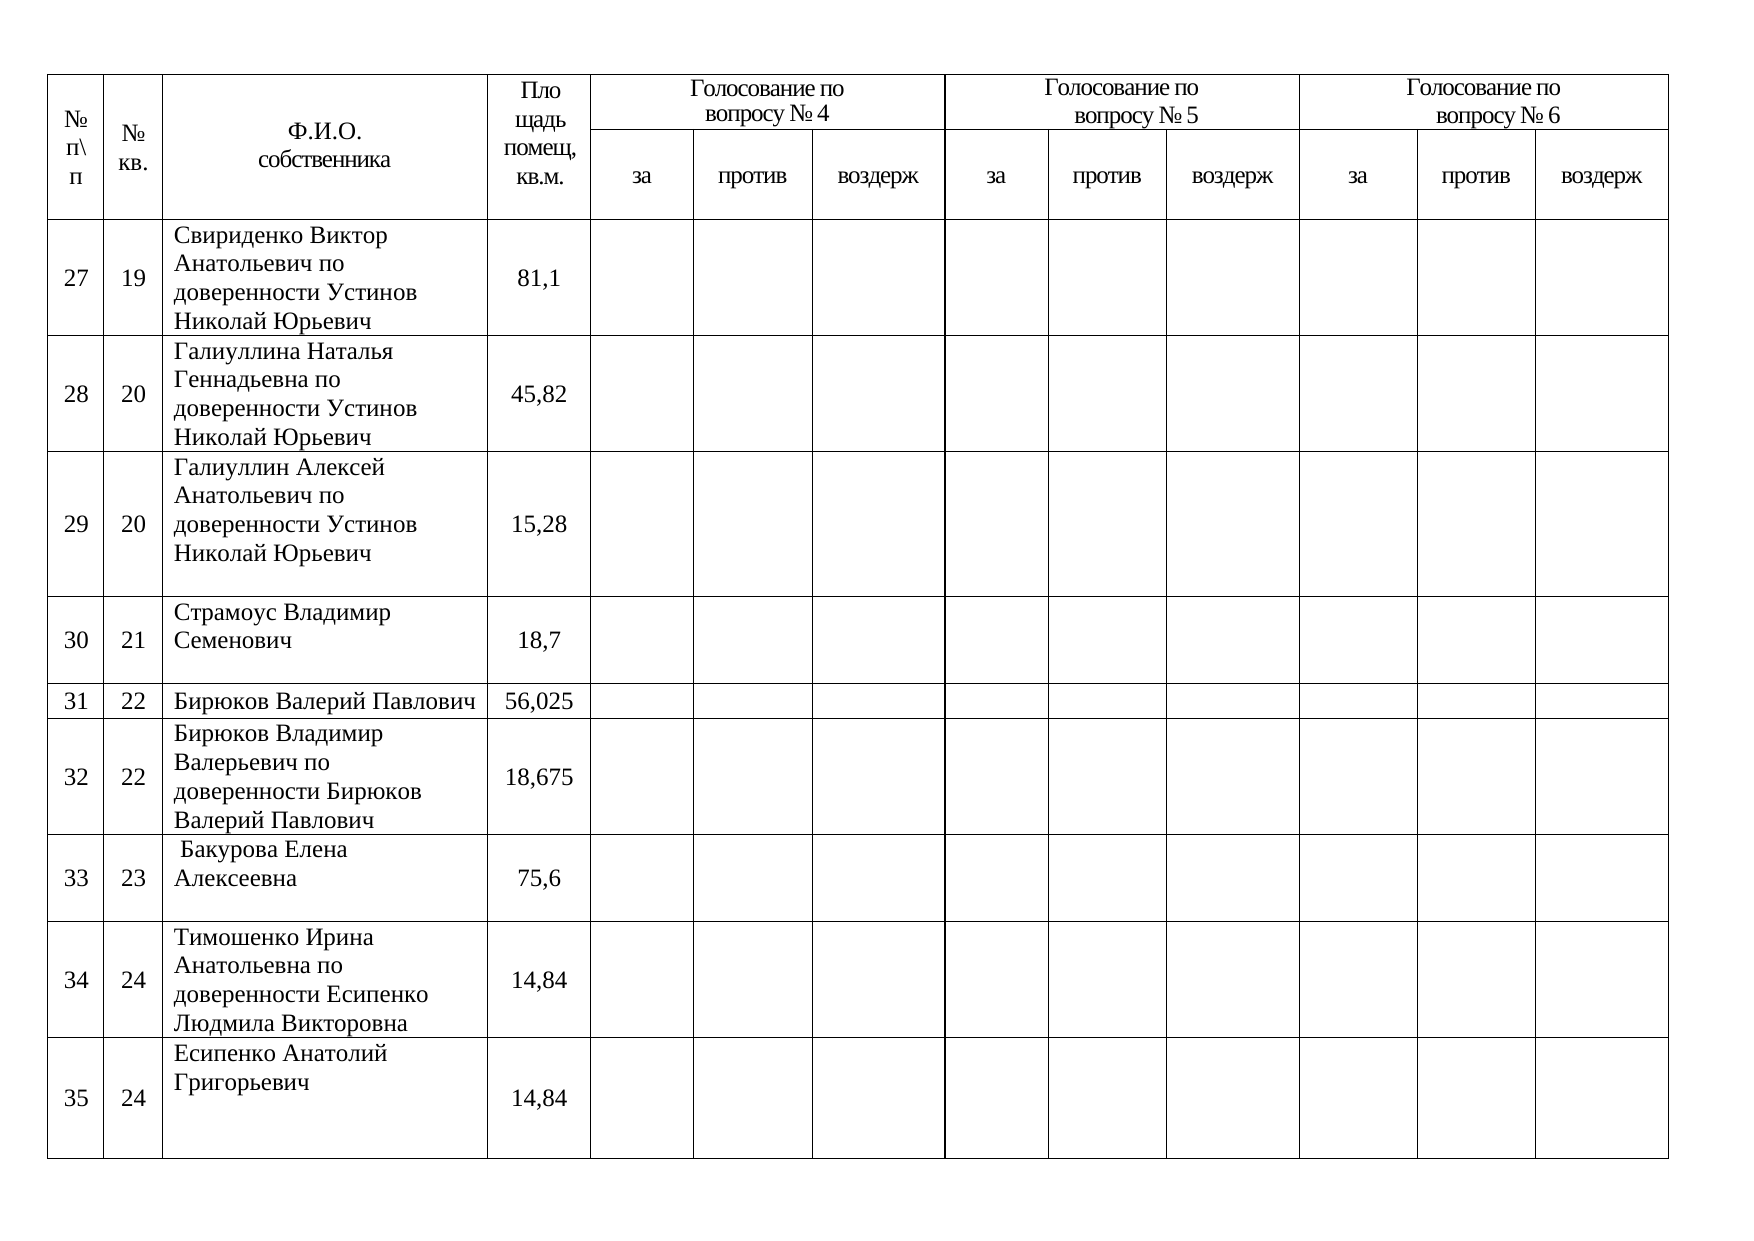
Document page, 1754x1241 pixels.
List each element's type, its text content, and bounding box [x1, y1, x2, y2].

table_cell Свириденко Виктор Анатольевич по доверенности Устинов Николай Юрьевич [163, 220, 487, 335]
table_cell [1049, 922, 1166, 1037]
table_cell Голосование по вопросу № 4 [591, 75, 944, 129]
table_cell [694, 1038, 812, 1158]
table_cell [694, 452, 812, 596]
table_cell [694, 684, 812, 717]
table_cell за [1300, 130, 1417, 219]
table_cell [1167, 336, 1299, 451]
table_cell [1418, 835, 1535, 921]
table_cell [946, 684, 1048, 717]
table_cell 24 [104, 1038, 162, 1158]
table_cell [813, 336, 944, 451]
table_cell 24 [104, 922, 162, 1037]
table_cell [591, 922, 693, 1037]
table_cell [813, 719, 944, 833]
table_cell [813, 1038, 944, 1158]
table_cell [1300, 1038, 1417, 1158]
table_cell [1167, 684, 1299, 717]
table_cell [1167, 922, 1299, 1037]
table_cell 31 [48, 684, 103, 717]
table_cell [1536, 336, 1668, 451]
table_cell [1049, 684, 1166, 717]
table_cell [1418, 684, 1535, 717]
table_cell [1536, 684, 1668, 717]
table_cell 75,6 [488, 835, 590, 921]
table_cell [1536, 1038, 1668, 1158]
table_cell [1167, 452, 1299, 596]
table_cell 14,84 [488, 1038, 590, 1158]
table_cell 23 [104, 835, 162, 921]
table_cell [1049, 336, 1166, 451]
table_cell [1167, 220, 1299, 335]
table_cell против [694, 130, 812, 219]
table_cell воздерж [1167, 130, 1299, 219]
table_cell [591, 597, 693, 683]
table_cell за [946, 130, 1048, 219]
table_cell [1418, 1038, 1535, 1158]
table_cell 32 [48, 719, 103, 833]
table_cell [694, 835, 812, 921]
table_cell [1418, 922, 1535, 1037]
table_cell 56,025 [488, 684, 590, 717]
table_cell [694, 220, 812, 335]
table_cell 19 [104, 220, 162, 335]
table_cell [1049, 452, 1166, 596]
table_cell [946, 1038, 1048, 1158]
table_cell [1049, 719, 1166, 833]
table_cell за [591, 130, 693, 219]
table_cell [1300, 684, 1417, 717]
table_cell [946, 922, 1048, 1037]
table_cell 45,82 [488, 336, 590, 451]
table_cell [1049, 835, 1166, 921]
table_cell [1536, 835, 1668, 921]
table_cell [946, 220, 1048, 335]
table_cell Голосование по вопросу № 5 [946, 75, 1299, 129]
table_cell № п\п [48, 75, 103, 219]
table_cell 22 [104, 719, 162, 833]
table_cell против [1418, 130, 1535, 219]
table_cell [813, 220, 944, 335]
table_cell [946, 597, 1048, 683]
table_cell [946, 835, 1048, 921]
table_cell 30 [48, 597, 103, 683]
table_cell [1167, 835, 1299, 921]
table_cell 15,28 [488, 452, 590, 596]
table_cell 27 [48, 220, 103, 335]
table_cell [1300, 220, 1417, 335]
table_cell [1167, 597, 1299, 683]
table_cell Тимошенко Ирина Анатольевна по доверенности Есипенко Людмила Викторовна [163, 922, 487, 1037]
table_cell [946, 719, 1048, 833]
table_cell [813, 597, 944, 683]
table_cell воздерж [1536, 130, 1668, 219]
table_cell [694, 719, 812, 833]
table_cell [813, 922, 944, 1037]
table_cell [1049, 597, 1166, 683]
table_cell [1418, 220, 1535, 335]
table_cell Галиуллин Алексей Анатольевич по доверенности Устинов Николай Юрьевич [163, 452, 487, 596]
table_cell № кв. [104, 75, 162, 219]
table_cell [591, 452, 693, 596]
table_cell [591, 336, 693, 451]
table_cell 21 [104, 597, 162, 683]
table_cell Ф.И.О. собственника [163, 75, 487, 219]
table_cell 18,7 [488, 597, 590, 683]
table_cell 29 [48, 452, 103, 596]
table_cell [1300, 597, 1417, 683]
table_cell [1300, 719, 1417, 833]
table_cell [1300, 922, 1417, 1037]
table_cell [591, 1038, 693, 1158]
table_cell [1300, 336, 1417, 451]
table_cell [1418, 336, 1535, 451]
table_cell Бирюков Валерий Павлович [163, 684, 487, 717]
table_cell Пло щадь помещ, кв.м. [488, 75, 590, 219]
table_cell [946, 336, 1048, 451]
table_cell Страмоус Владимир Семенович [163, 597, 487, 683]
table_cell 20 [104, 452, 162, 596]
table_cell [694, 597, 812, 683]
table_cell 28 [48, 336, 103, 451]
table_cell 18,675 [488, 719, 590, 833]
table_cell [1167, 1038, 1299, 1158]
table_cell [1049, 220, 1166, 335]
table_cell [1418, 452, 1535, 596]
table_cell [1536, 597, 1668, 683]
table_cell [1536, 452, 1668, 596]
table_cell [591, 684, 693, 717]
table_cell [1300, 452, 1417, 596]
table_cell [1536, 719, 1668, 833]
table_cell 20 [104, 336, 162, 451]
table_cell [1536, 922, 1668, 1037]
table_cell 22 [104, 684, 162, 717]
table_cell против [1049, 130, 1166, 219]
table_cell [591, 719, 693, 833]
table_cell 33 [48, 835, 103, 921]
table_cell 35 [48, 1038, 103, 1158]
table_cell [1049, 1038, 1166, 1158]
table_cell воздерж [813, 130, 944, 219]
table_cell [694, 336, 812, 451]
table_cell 34 [48, 922, 103, 1037]
table_cell 14,84 [488, 922, 590, 1037]
table_cell [813, 684, 944, 717]
table_cell Галиуллина Наталья Геннадьевна по доверенности Устинов Николай Юрьевич [163, 336, 487, 451]
table_cell Бирюков Владимир Валерьевич по доверенности Бирюков Валерий Павлович [163, 719, 487, 833]
table_cell [946, 452, 1048, 596]
table_cell [694, 922, 812, 1037]
table_cell [813, 835, 944, 921]
table_cell [1418, 597, 1535, 683]
table_cell [1536, 220, 1668, 335]
table_cell [1167, 719, 1299, 833]
table_cell [1300, 835, 1417, 921]
table_cell Бакурова Елена Алексеевна [163, 835, 487, 921]
table_cell [591, 220, 693, 335]
table_cell [591, 835, 693, 921]
table_cell Есипенко Анатолий Григорьевич [163, 1038, 487, 1158]
table_cell [813, 452, 944, 596]
table_cell [1418, 719, 1535, 833]
table_cell 81,1 [488, 220, 590, 335]
table_cell Голосование по вопросу № 6 [1300, 75, 1668, 129]
